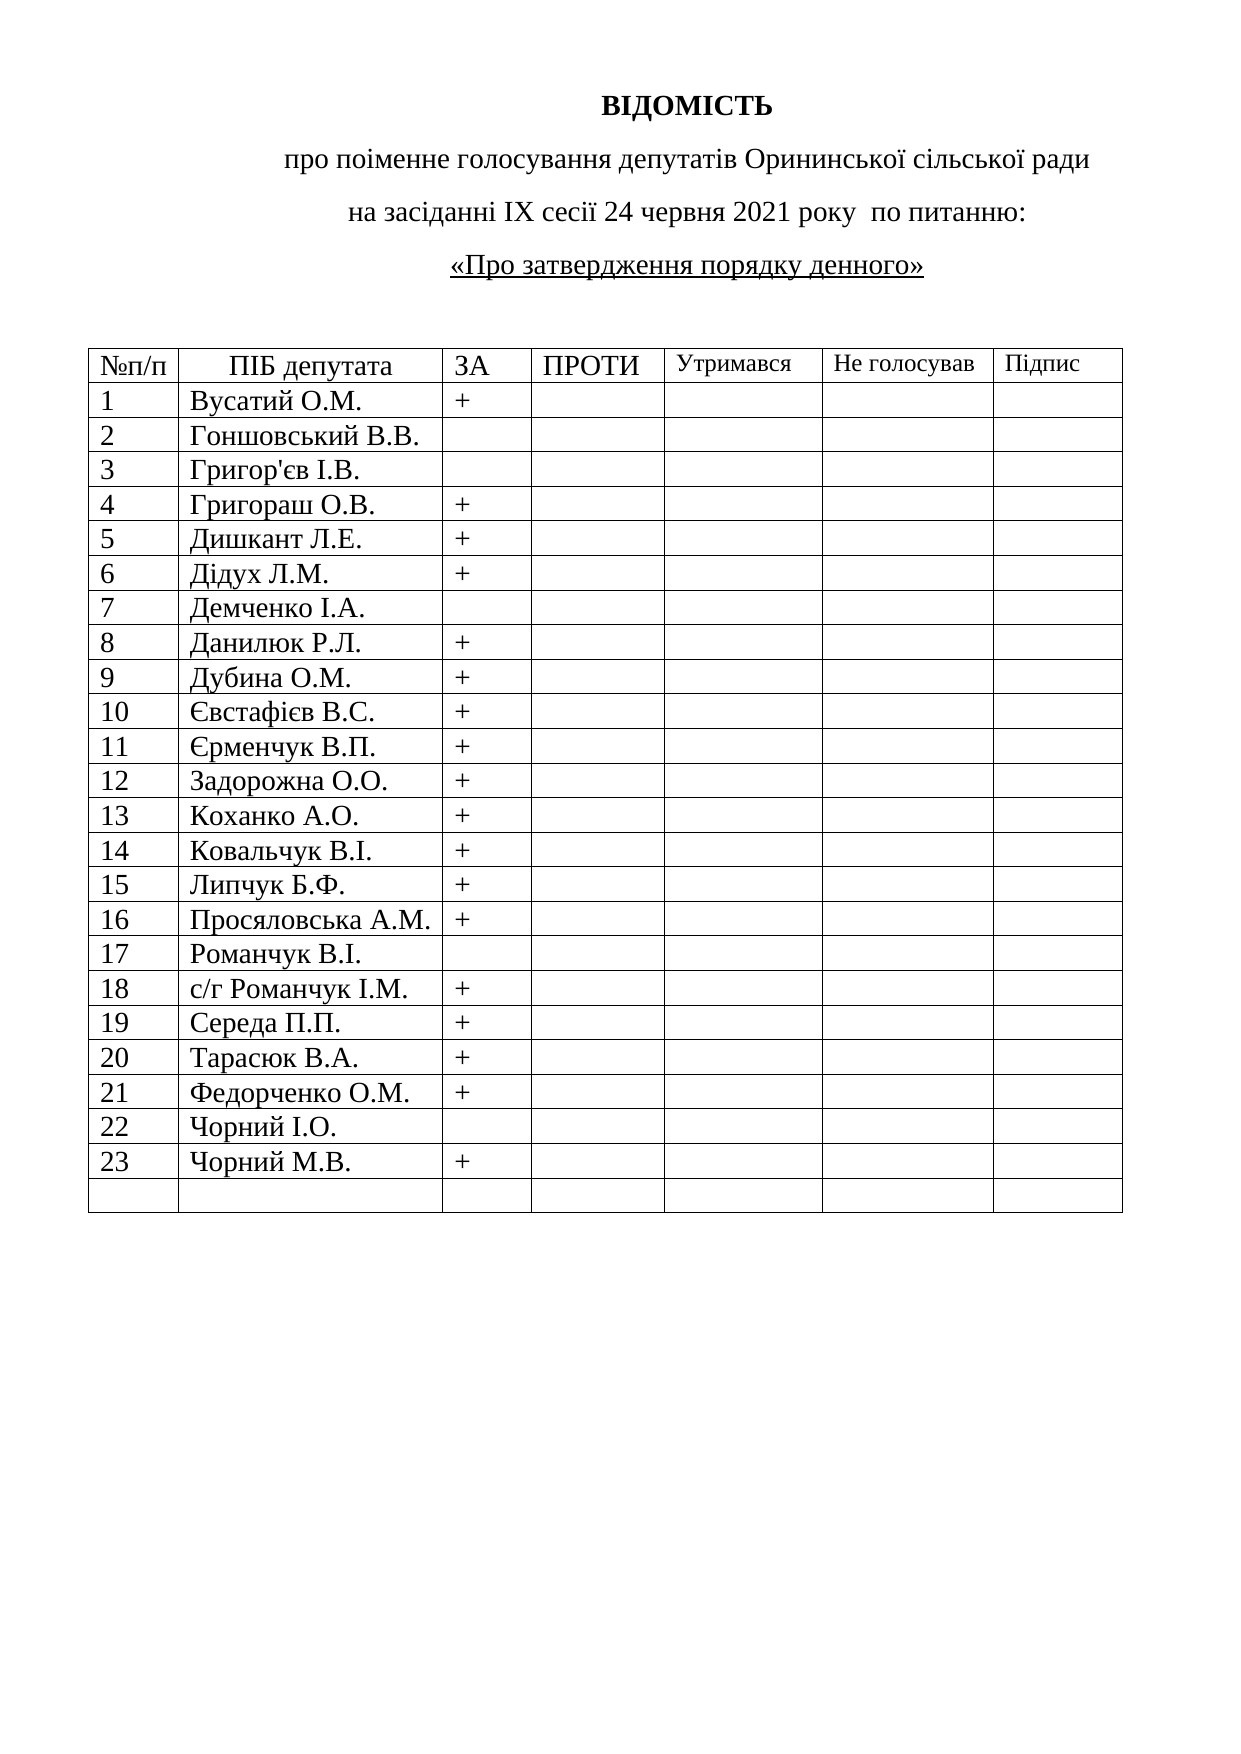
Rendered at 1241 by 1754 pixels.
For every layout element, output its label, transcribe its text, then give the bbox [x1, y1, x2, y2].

table_cell + [443, 971, 531, 1004]
table_cell [532, 660, 664, 693]
table_cell [532, 1179, 664, 1212]
table_cell [532, 591, 664, 624]
table_cell [532, 1040, 664, 1074]
table_cell [994, 867, 1122, 901]
table_cell Чорний М.В. [179, 1144, 442, 1177]
table_cell [532, 764, 664, 797]
table_cell [823, 729, 993, 762]
table_cell [994, 729, 1122, 762]
table_cell 3 [89, 452, 178, 486]
table_cell [823, 798, 993, 832]
table_cell [665, 556, 822, 589]
text ВІДОМІСТЬ [223, 88, 1152, 122]
table_cell [994, 902, 1122, 935]
table_cell [532, 833, 664, 866]
table_cell 12 [89, 764, 178, 797]
table_cell [443, 418, 531, 451]
table_header Не голосував [823, 349, 993, 382]
table_cell [994, 556, 1122, 589]
table_cell [665, 521, 822, 555]
table_header ЗА [443, 349, 531, 382]
table_cell [665, 625, 822, 659]
table_cell [823, 936, 993, 970]
table_cell [994, 1040, 1122, 1074]
table_cell [532, 971, 664, 1004]
table_cell [823, 1109, 993, 1143]
table_cell 1 [89, 383, 178, 417]
table_cell [532, 625, 664, 659]
table_cell 11 [89, 729, 178, 762]
table_cell [532, 1144, 664, 1177]
table_cell [665, 1144, 822, 1177]
table_cell [823, 902, 993, 935]
table_cell [532, 1109, 664, 1143]
table_cell [994, 764, 1122, 797]
table_cell [665, 660, 822, 693]
table_cell [665, 1075, 822, 1108]
table_cell + [443, 1144, 531, 1177]
text про поіменне голосування депутатів Орининської сільської ради [223, 141, 1152, 175]
table_cell [665, 1006, 822, 1039]
table_cell [665, 764, 822, 797]
table_cell [823, 660, 993, 693]
table_cell + [443, 521, 531, 555]
table_cell [823, 971, 993, 1004]
table_cell [665, 867, 822, 901]
table_cell [994, 625, 1122, 659]
table_cell 22 [89, 1109, 178, 1143]
table_cell Гоншовський В.В. [179, 418, 442, 451]
table_cell + [443, 1075, 531, 1108]
table_cell [994, 418, 1122, 451]
table_cell [532, 452, 664, 486]
table_cell [994, 936, 1122, 970]
table_cell Дишкант Л.Е. [179, 521, 442, 555]
table_cell [443, 591, 531, 624]
table_cell Романчук В.І. [179, 936, 442, 970]
table_cell [994, 694, 1122, 728]
table_cell [823, 1040, 993, 1074]
table_cell Тарасюк В.А. [179, 1040, 442, 1074]
table_cell [665, 487, 822, 520]
table_cell [532, 487, 664, 520]
table_cell 16 [89, 902, 178, 935]
table_header №п/п [89, 349, 178, 382]
table_cell [994, 660, 1122, 693]
table_cell Григор'єв І.В. [179, 452, 442, 486]
table_cell + [443, 1040, 531, 1074]
table_cell [823, 1006, 993, 1039]
table_cell + [443, 660, 531, 693]
table_cell 10 [89, 694, 178, 728]
table_cell 19 [89, 1006, 178, 1039]
table_cell [994, 1179, 1122, 1212]
table_cell + [443, 383, 531, 417]
table_cell [443, 1109, 531, 1143]
table_cell 21 [89, 1075, 178, 1108]
table_cell [443, 1179, 531, 1212]
table_cell [665, 694, 822, 728]
table_cell Коханко А.О. [179, 798, 442, 832]
table_cell Федорченко О.М. [179, 1075, 442, 1108]
table_cell [823, 1144, 993, 1177]
table_cell [532, 729, 664, 762]
table_cell Чорний І.О. [179, 1109, 442, 1143]
table_cell + [443, 798, 531, 832]
table_cell [665, 452, 822, 486]
table_cell 9 [89, 660, 178, 693]
table_cell [994, 383, 1122, 417]
table_cell 20 [89, 1040, 178, 1074]
table_cell [665, 1109, 822, 1143]
table_cell [994, 798, 1122, 832]
table_cell [823, 452, 993, 486]
table_cell + [443, 556, 531, 589]
table_cell [994, 1006, 1122, 1039]
table_cell [443, 936, 531, 970]
table_cell + [443, 867, 531, 901]
table_cell [823, 625, 993, 659]
table_cell Данилюк Р.Л. [179, 625, 442, 659]
table_cell [532, 383, 664, 417]
table_header ПРОТИ [532, 349, 664, 382]
table_cell Григораш О.В. [179, 487, 442, 520]
table_cell [179, 1179, 442, 1212]
table_cell 6 [89, 556, 178, 589]
text на засіданні IX сесії 24 червня 2021 року по питанню: [223, 194, 1152, 228]
table_cell [823, 383, 993, 417]
table_cell 2 [89, 418, 178, 451]
table_cell [823, 764, 993, 797]
table_cell [532, 521, 664, 555]
table_cell [665, 971, 822, 1004]
table_cell [532, 1075, 664, 1108]
table_cell [532, 1006, 664, 1039]
table_header Підпис [994, 349, 1122, 382]
table_cell + [443, 729, 531, 762]
table_cell 17 [89, 936, 178, 970]
table_cell [823, 591, 993, 624]
table_cell [823, 694, 993, 728]
table_cell [994, 971, 1122, 1004]
table_cell Вусатий О.М. [179, 383, 442, 417]
table_cell + [443, 487, 531, 520]
table_cell [532, 936, 664, 970]
table_cell [994, 521, 1122, 555]
table_cell [823, 487, 993, 520]
table_cell [823, 418, 993, 451]
table_cell Демченко І.А. [179, 591, 442, 624]
table_cell + [443, 764, 531, 797]
table_cell [823, 556, 993, 589]
table_cell [665, 591, 822, 624]
table_cell + [443, 833, 531, 866]
table_cell 7 [89, 591, 178, 624]
table_cell [994, 487, 1122, 520]
table_cell [823, 521, 993, 555]
text «Про затвердження порядку денного» [223, 247, 1152, 281]
table_cell 18 [89, 971, 178, 1004]
table_cell [994, 1075, 1122, 1108]
table_cell Ковальчук В.І. [179, 833, 442, 866]
table_cell Просяловська А.М. [179, 902, 442, 935]
table_cell Дубина О.М. [179, 660, 442, 693]
table_cell [89, 1179, 178, 1212]
table_cell 8 [89, 625, 178, 659]
table_header Утримався [665, 349, 822, 382]
table_cell [665, 833, 822, 866]
table_cell [665, 936, 822, 970]
table_cell [994, 591, 1122, 624]
table_cell 23 [89, 1144, 178, 1177]
table_cell Липчук Б.Ф. [179, 867, 442, 901]
table_cell [532, 902, 664, 935]
table_cell [994, 1144, 1122, 1177]
table_cell Єрменчук В.П. [179, 729, 442, 762]
table_cell [994, 1109, 1122, 1143]
table_cell Дідух Л.М. [179, 556, 442, 589]
table_cell с/г Романчук І.М. [179, 971, 442, 1004]
table_cell [532, 694, 664, 728]
table_cell [665, 902, 822, 935]
table_cell + [443, 1006, 531, 1039]
table_cell [994, 833, 1122, 866]
table_cell [823, 1075, 993, 1108]
table_cell [665, 1179, 822, 1212]
table_cell Задорожна О.О. [179, 764, 442, 797]
table_cell 14 [89, 833, 178, 866]
table_cell [823, 1179, 993, 1212]
table_cell [994, 452, 1122, 486]
table_cell Євстафієв В.С. [179, 694, 442, 728]
table_header ПІБ депутата [179, 349, 442, 382]
table_cell [532, 867, 664, 901]
table_cell 15 [89, 867, 178, 901]
table_cell [665, 383, 822, 417]
table_cell [532, 798, 664, 832]
table_cell 4 [89, 487, 178, 520]
table_cell [823, 833, 993, 866]
table_cell [665, 418, 822, 451]
table_cell 13 [89, 798, 178, 832]
table_cell [823, 867, 993, 901]
table_cell [665, 798, 822, 832]
table_cell [665, 729, 822, 762]
table_cell + [443, 694, 531, 728]
table_cell [665, 1040, 822, 1074]
table_cell 5 [89, 521, 178, 555]
table_cell + [443, 902, 531, 935]
table_cell [532, 556, 664, 589]
table_cell + [443, 625, 531, 659]
table_cell Середа П.П. [179, 1006, 442, 1039]
table_cell [532, 418, 664, 451]
table_cell [443, 452, 531, 486]
